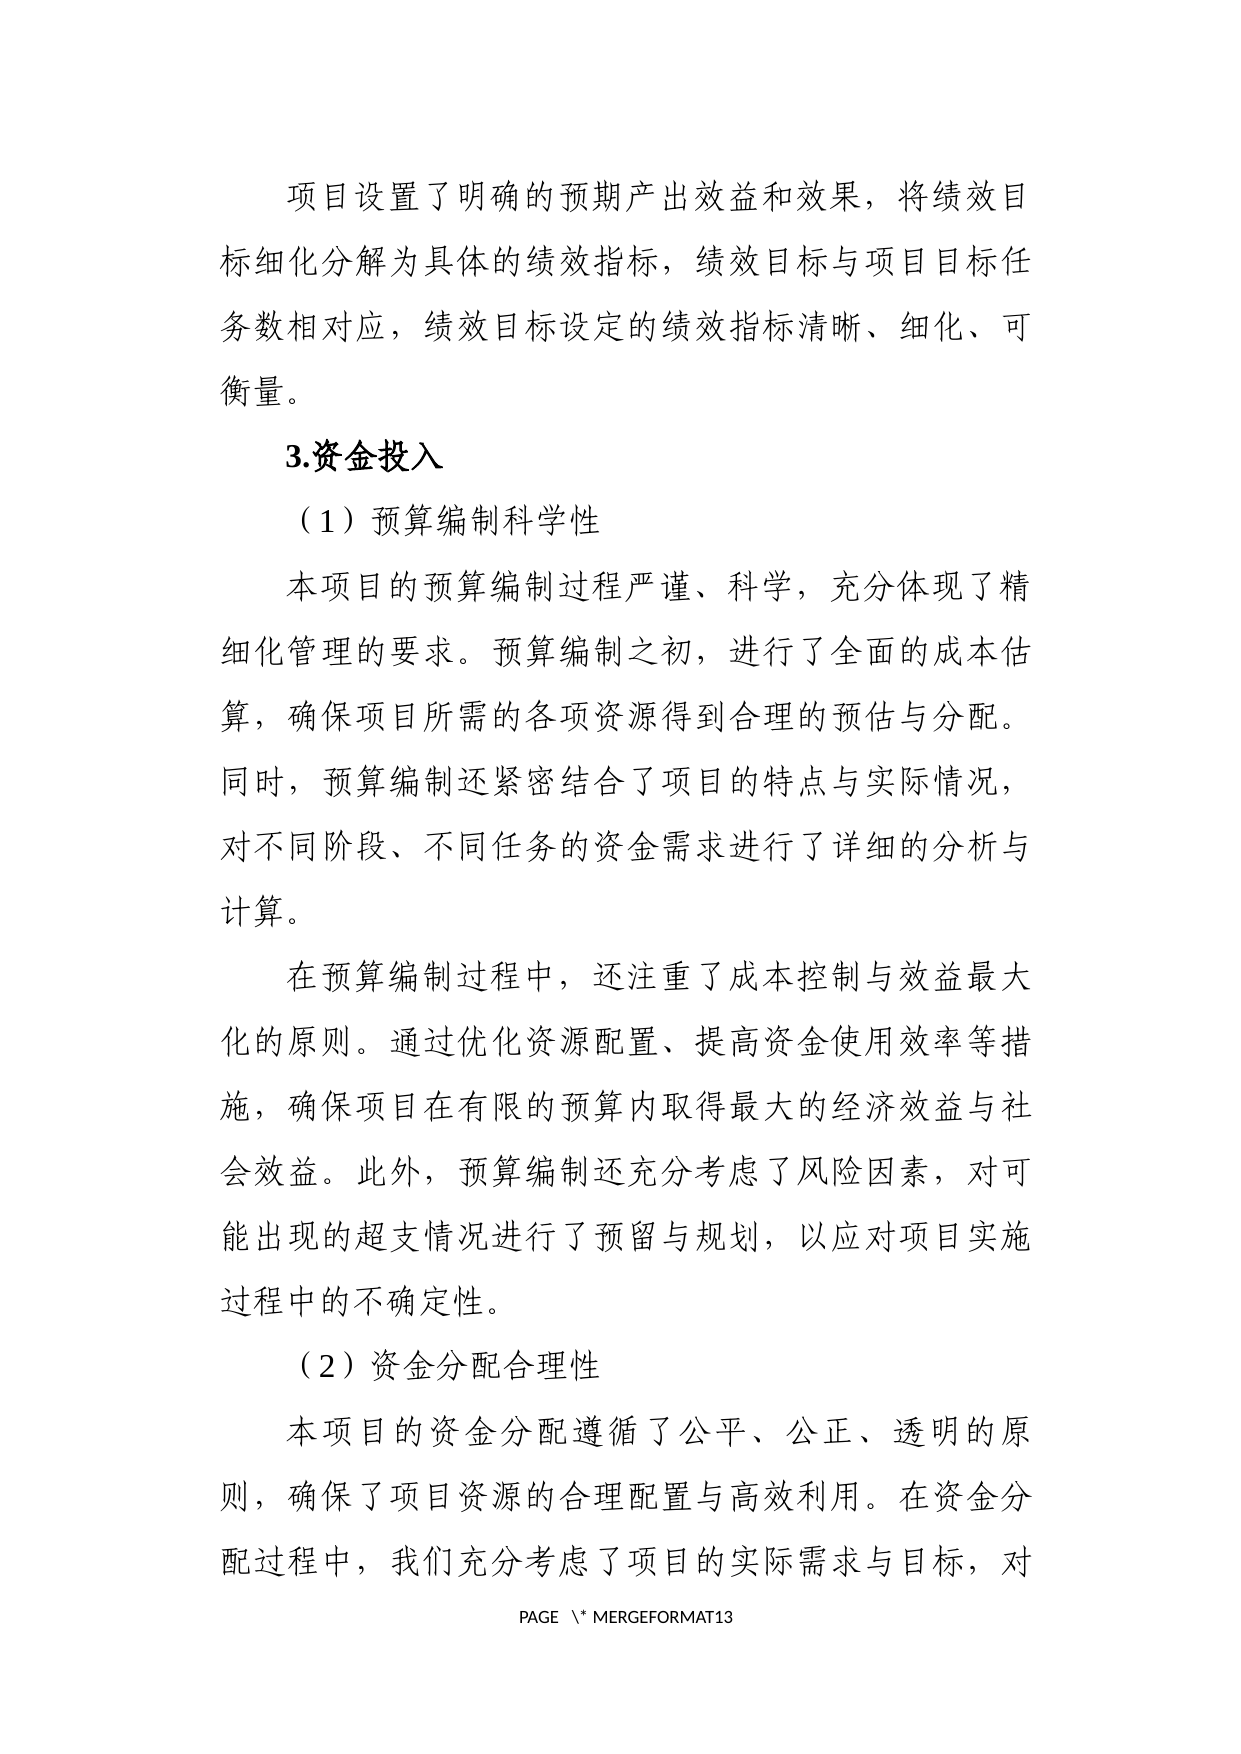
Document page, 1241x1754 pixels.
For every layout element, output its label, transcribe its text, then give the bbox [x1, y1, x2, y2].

text 3.资金投入 [218, 422, 1033, 487]
text （1）预算编制科学性 [218, 487, 1033, 552]
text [218, 1397, 1033, 1592]
text 项目设置了明确的预期产出效益和效果，将绩效目标细化分解为具体的绩效指标，绩效目标与项目目标任务数相对应，绩效目标设定的绩效指标清晰、细化、可衡量。 [218, 162, 1033, 422]
text （2）资金分配合理性 [218, 1332, 1033, 1397]
text 本项目的预算编制过程严谨、科学，充分体现了精细化管理的要求。预算编制之初，进行了全面的成本估算，确保项目所需的各项资源得到合理的预估与分配。同时，预算编制还紧密结合了项目的特点与实际情况，对不同阶段、不同任务的资金需求进行了详细的分析与计算。 [218, 552, 1033, 942]
text 在预算编制过程中，还注重了成本控制与效益最大化的原则。通过优化资源配置、提高资金使用效率等措施，确保项目在有限的预算内取得最大的经济效益与社会效益。此外，预算编制还充分考虑了风险因素，对可能出现的超支情况进行了预留与规划，以应对项目实施过程中的不确定性。 [218, 942, 1033, 1332]
